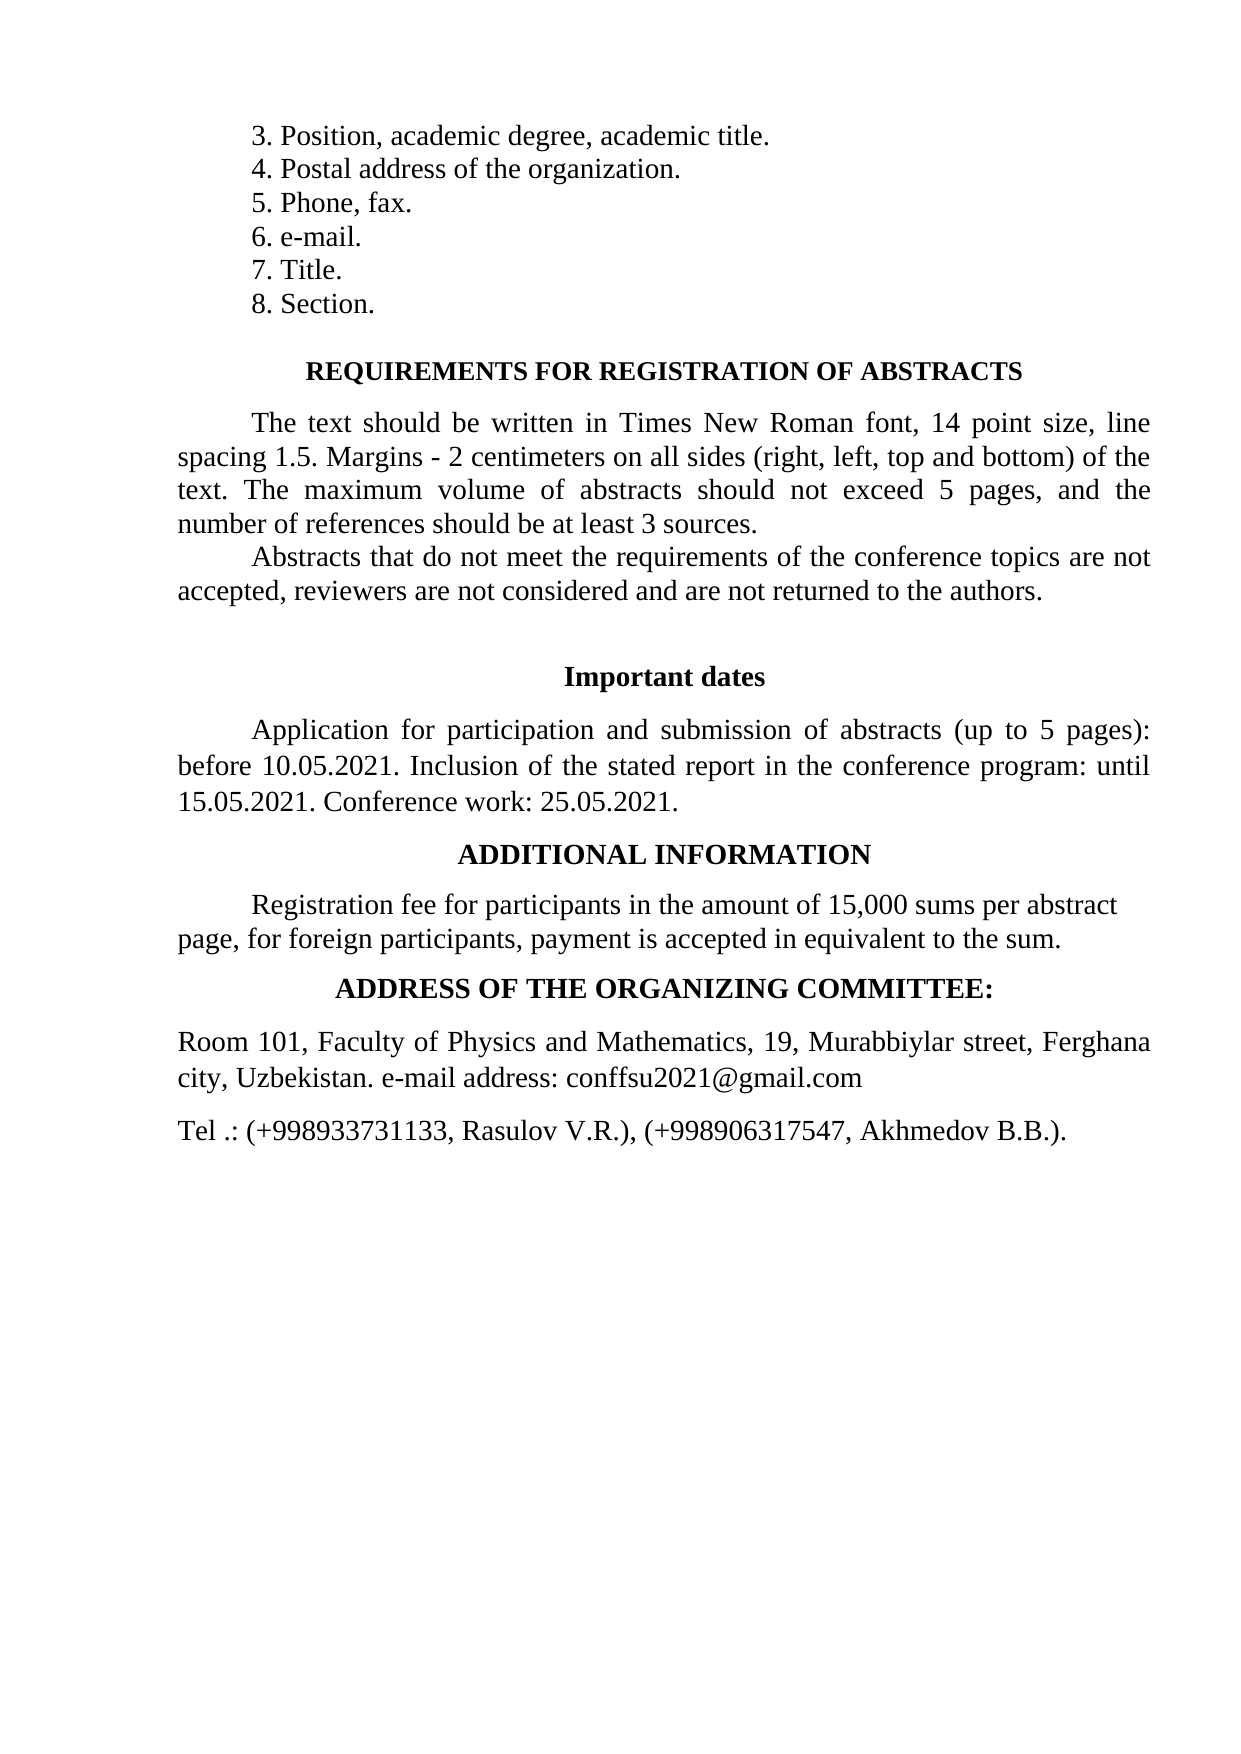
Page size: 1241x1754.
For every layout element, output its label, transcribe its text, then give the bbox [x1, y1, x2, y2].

list Abstracts that do not meet the requirements of the conference topics are not accepted, reviewers are not considered and are not returned to the authors. [177, 539, 1152, 607]
text Registration fee for participants in the amount of 15,000 sums per abstract page, for foreign participants, payment is accepted in equivalent to the sum. [177, 887, 1152, 954]
text Tel .: (+998933731133, Rasulov V.R.), (+998906317547, Akhmedov B.B.). [177, 1113, 1152, 1147]
text Application for participation and submission of abstracts (up to 5 pages): before 10.05.2021. Inclusion of the stated report in the conference program: until 15.05.2021. Conference work: 25.05.2021. [177, 712, 1152, 818]
text REQUIREMENTS FOR REGISTRATION OF ABSTRACTS [177, 355, 1152, 386]
text Room 101, Faculty of Physics and Mathematics, 19, Murabbiylar street, Ferghana city, Uzbekistan. e-mail address: conffsu2021@gmail.com [177, 1024, 1152, 1094]
text ADDITIONAL INFORMATION [177, 837, 1152, 871]
text Important dates [177, 659, 1152, 693]
list 4. Postal address of the organization. [177, 152, 1152, 185]
list 3. Position, academic degree, academic title. [177, 118, 1152, 152]
list 8. Section. [177, 286, 1152, 319]
list The text should be written in Times New Roman font, 14 point size, line spacing 1.5. Margins - 2 centimeters on all sides (right, left, top and bottom) of the text. The maximum volume of abstracts should not exceed 5 pages, and the number of references should be at least 3 sources. [177, 405, 1152, 539]
list 6. e-mail. [177, 219, 1152, 252]
text ADDRESS OF THE ORGANIZING COMMITTEE: [177, 971, 1152, 1005]
list 7. Title. [177, 252, 1152, 286]
list 5. Phone, fax. [177, 185, 1152, 219]
